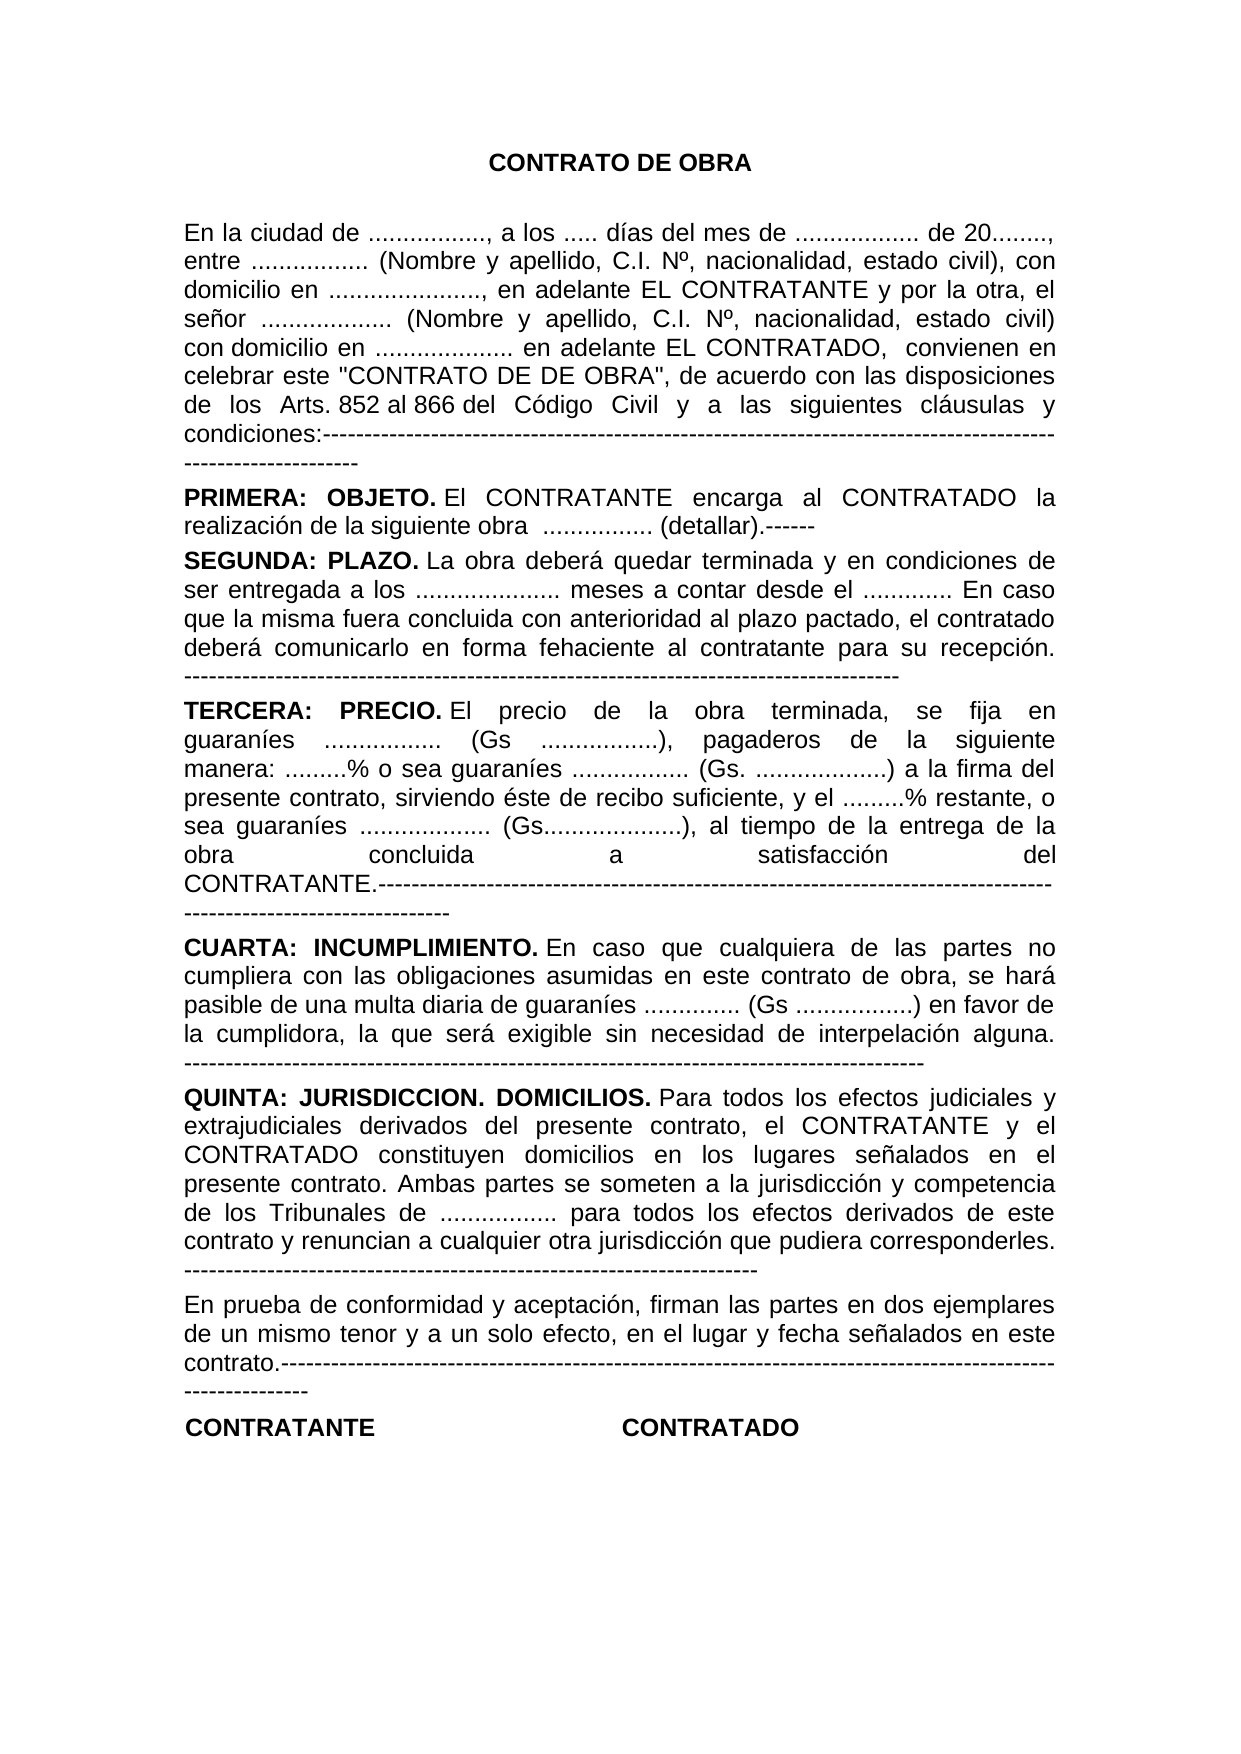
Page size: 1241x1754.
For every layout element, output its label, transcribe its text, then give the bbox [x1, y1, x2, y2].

table_cell En la ciudad de ................., a los ..... días del mes de .................. de 20........, entre ................. (Nombre y apellido, C.I. Nº, nacionalidad, estado civil), con domicilio en ......................, en adelante EL CONTRATANTE y por la otra, el señor ................... (Nombre y apellido, C.I. Nº, nacionalidad, estado civil) con domicilio en .................... en adelante EL CONTRATADO, convienen en celebrar este "CONTRATO DE DE OBRA", de acuerdo con las disposiciones de los Arts. 852 al 866 del Código Civil y a las siguientes cláusulas y condiciones:------------------------------------------------------------------------------------------------------------- PRIMERA: OBJETO. El CONTRATANTE encarga al CONTRATADO la realización de la siguiente obra ................ (detallar).------ SEGUNDA: PLAZO. La obra deberá quedar terminada y en condiciones de ser entregada a los ..................... meses a contar desde el ............. En caso que la misma fuera concluida con anterioridad al plazo pactado, el contratado deberá comunicarlo en forma fehaciente al contratante para su recepción. -------------------------------------------------------------------------------------- TERCERA: PRECIO. El precio de la obra terminada, se fija en guaraníes ................. (Gs .................), pagaderos de la siguiente manera: .........% o sea guaraníes ................. (Gs. ...................) a la firma del presente contrato, sirviendo éste de recibo suficiente, y el .........% restante, o sea guaraníes ................... (Gs....................), al tiempo de la entrega de la obra concluida a satisfacción del CONTRATANTE.----------------------------------------------------------------------------------------------------------------- CUARTA: INCUMPLIMIENTO. En caso que cualquiera de las partes no cumpliera con las obligaciones asumidas en este contrato de obra, se hará pasible de una multa diaria de guaraníes .............. (Gs .................) en favor de la cumplidora, la que será exigible sin necesidad de interpelación alguna. ----------------------------------------------------------------------------------------- QUINTA: JURISDICCION. DOMICILIOS. Para todos los efectos judiciales y extrajudiciales derivados del presente contrato, el CONTRATANTE y el CONTRATADO constituyen domicilios en los lugares señalados en el presente contrato. Ambas partes se someten a la jurisdicción y competencia de los Tribunales de ................. para todos los efectos derivados de este contrato y renuncian a cualquier otra jurisdicción que pudiera corresponderles. --------------------------------------------------------------------- En prueba de conformidad y aceptación, firman las partes en dos ejemplares de un mismo tenor y a un solo efecto, en el lugar y fecha señalados en este contrato.------------------------------------------------------------------------------------------------------------ [177, 218, 1063, 1443]
table_header CONTRATO DE OBRA [177, 148, 1063, 218]
